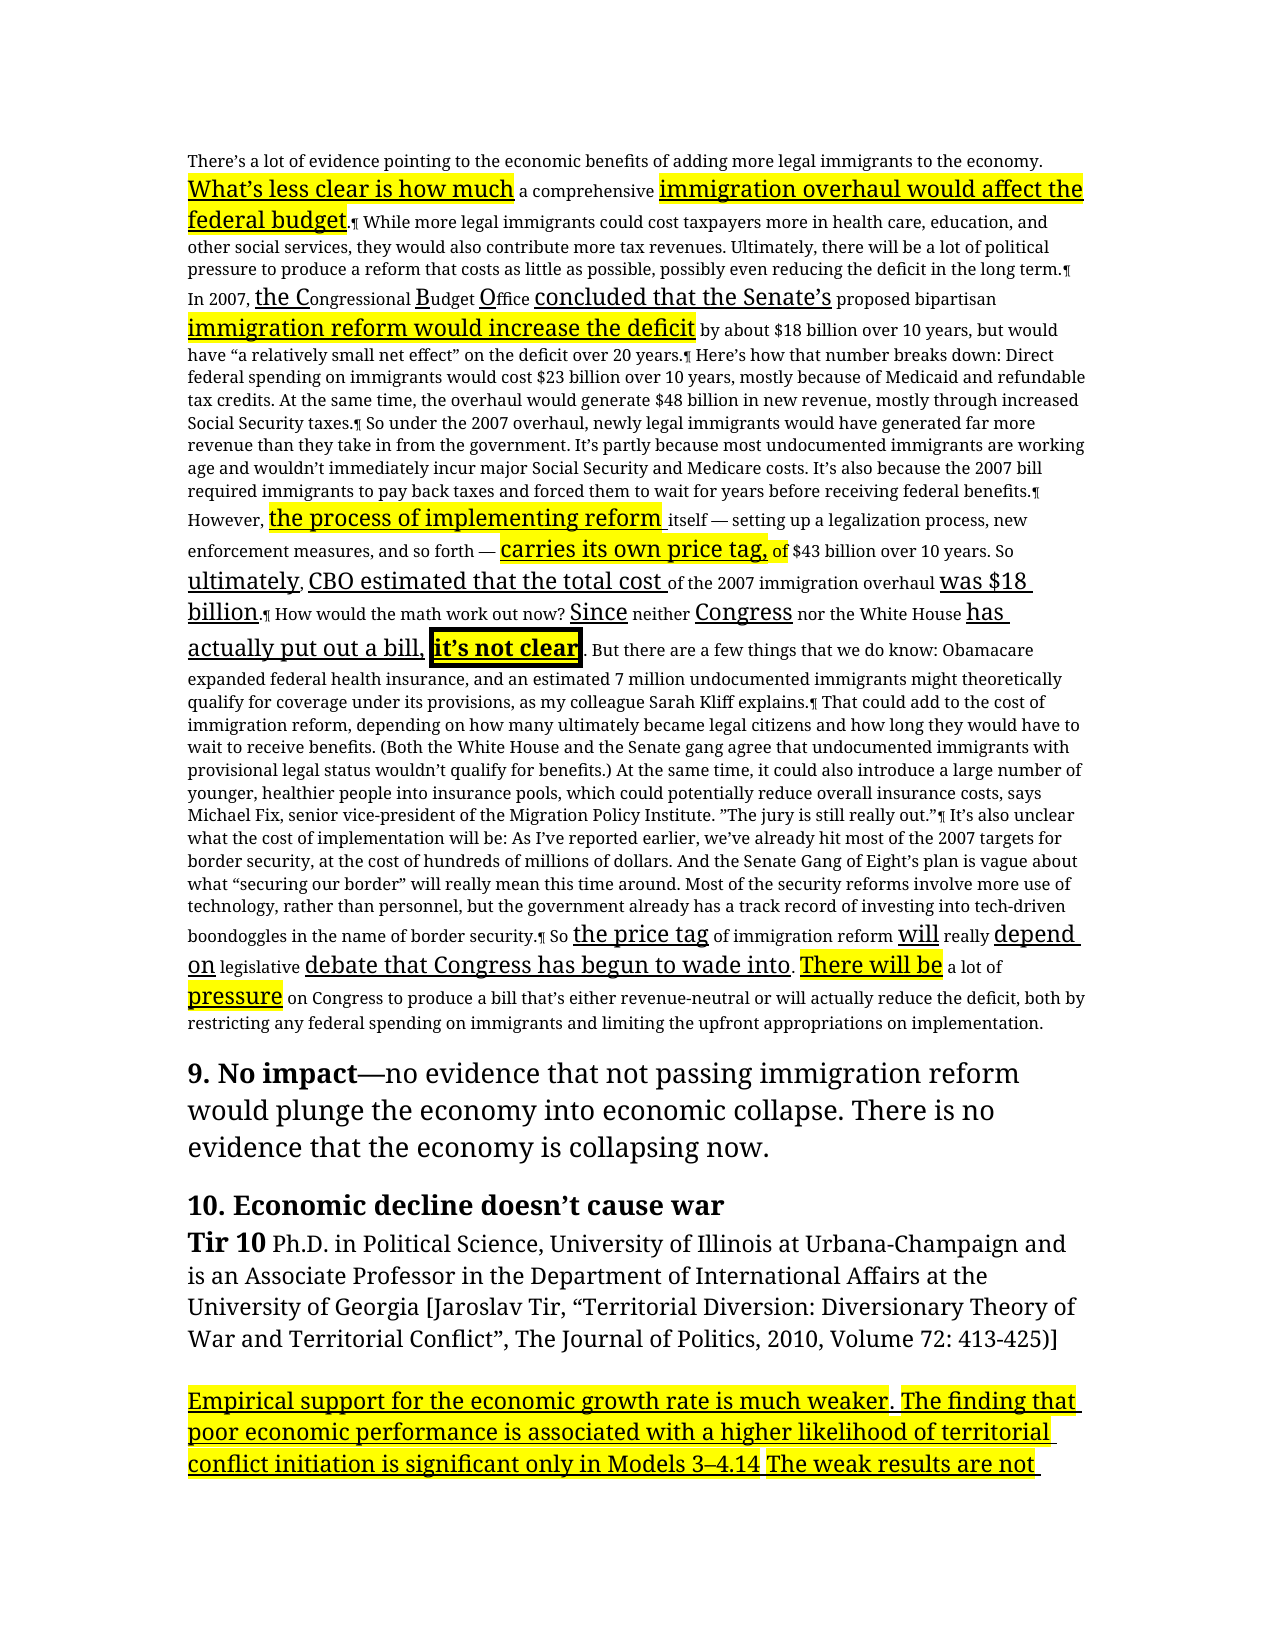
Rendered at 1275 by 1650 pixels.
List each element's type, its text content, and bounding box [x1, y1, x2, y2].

text There’s a lot of evidence pointing to the economic benefits of adding more legal immigrants to the economy. What’s less clear is how much a comprehensive immigration overhaul would affect the federal budget.¶ While more legal immigrants could cost taxpayers more in health care, education, and other social services, they would also contribute more tax revenues. Ultimately, there will be a lot of political pressure to produce a reform that costs as little as possible, possibly even reducing the deficit in the long term.¶ In 2007, the Congressional Budget Office concluded that the Senate’s proposed bipartisan immigration reform would increase the deficit by about $18 billion over 10 years, but would have “a relatively small net effect” on the deficit over 20 years.¶ Here’s how that number breaks down: Direct federal spending on immigrants would cost $23 billion over 10 years, mostly because of Medicaid and refundable tax credits. At the same time, the overhaul would generate $48 billion in new revenue, mostly through increased Social Security taxes.¶ So under the 2007 overhaul, newly legal immigrants would have generated far more revenue than they take in from the government. It’s partly because most undocumented immigrants are working age and wouldn’t immediately incur major Social Security and Medicare costs. It’s also because the 2007 bill required immigrants to pay back taxes and forced them to wait for years before receiving federal benefits.¶ However, the process of implementing reform itself — setting up a legalization process, new enforcement measures, and so forth — carries its own price tag, of $43 billion over 10 years. So ultimately, CBO estimated that the total cost of the 2007 immigration overhaul was $18 billion.¶ How would the math work out now? Since neither Congress nor the White House has actually put out a bill, it’s not clear. But there are a few things that we do know: Obamacare expanded federal health insurance, and an estimated 7 million undocumented immigrants might theoretically qualify for coverage under its provisions, as my colleague Sarah Kliff explains.¶ That could add to the cost of immigration reform, depending on how many ultimately became legal citizens and how long they would have to wait to receive benefits. (Both the White House and the Senate gang agree that undocumented immigrants with provisional legal status wouldn’t qualify for benefits.) At the same time, it could also introduce a large number of younger, healthier people into insurance pools, which could potentially reduce overall insurance costs, says Michael Fix, senior vice-president of the Migration Policy Institute. ”The jury is still really out.”¶ It’s also unclear what the cost of implementation will be: As I’ve reported earlier, we’ve already hit most of the 2007 targets for border security, at the cost of hundreds of millions of dollars. And the Senate Gang of Eight’s plan is vague about what “securing our border” will really mean this time around. Most of the security reforms involve more use of technology, rather than personnel, but the government already has a track record of investing into tech-driven boondoggles in the name of border security.¶ So the price tag of immigration reform will really depend on legislative debate that Congress has begun to wade into. There will be a lot of pressure on Congress to produce a bill that’s either revenue-neutral or will actually reduce the deficit, both by restricting any federal spending on immigrants and limiting the upfront appropriations on implementation. [187, 150, 1087, 1034]
text Tir 10 Ph.D. in Political Science, University of Illinois at Urbana-Champaign and is an Associate Professor in the Department of International Affairs at the University of Georgia [Jaroslav Tir, “Territorial Diversion: Diversionary Theory of War and Territorial Conflict”, The Journal of Politics, 2010, Volume 72: 413-425)] [187, 1223, 1087, 1354]
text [187, 1385, 1087, 1479]
subtitle 10. Economic decline doesn’t cause war [187, 1186, 1087, 1223]
subtitle 9. No impact—no evidence that not passing immigration reform would plunge the economy into economic collapse. There is no evidence that the economy is collapsing now. [187, 1055, 1087, 1165]
